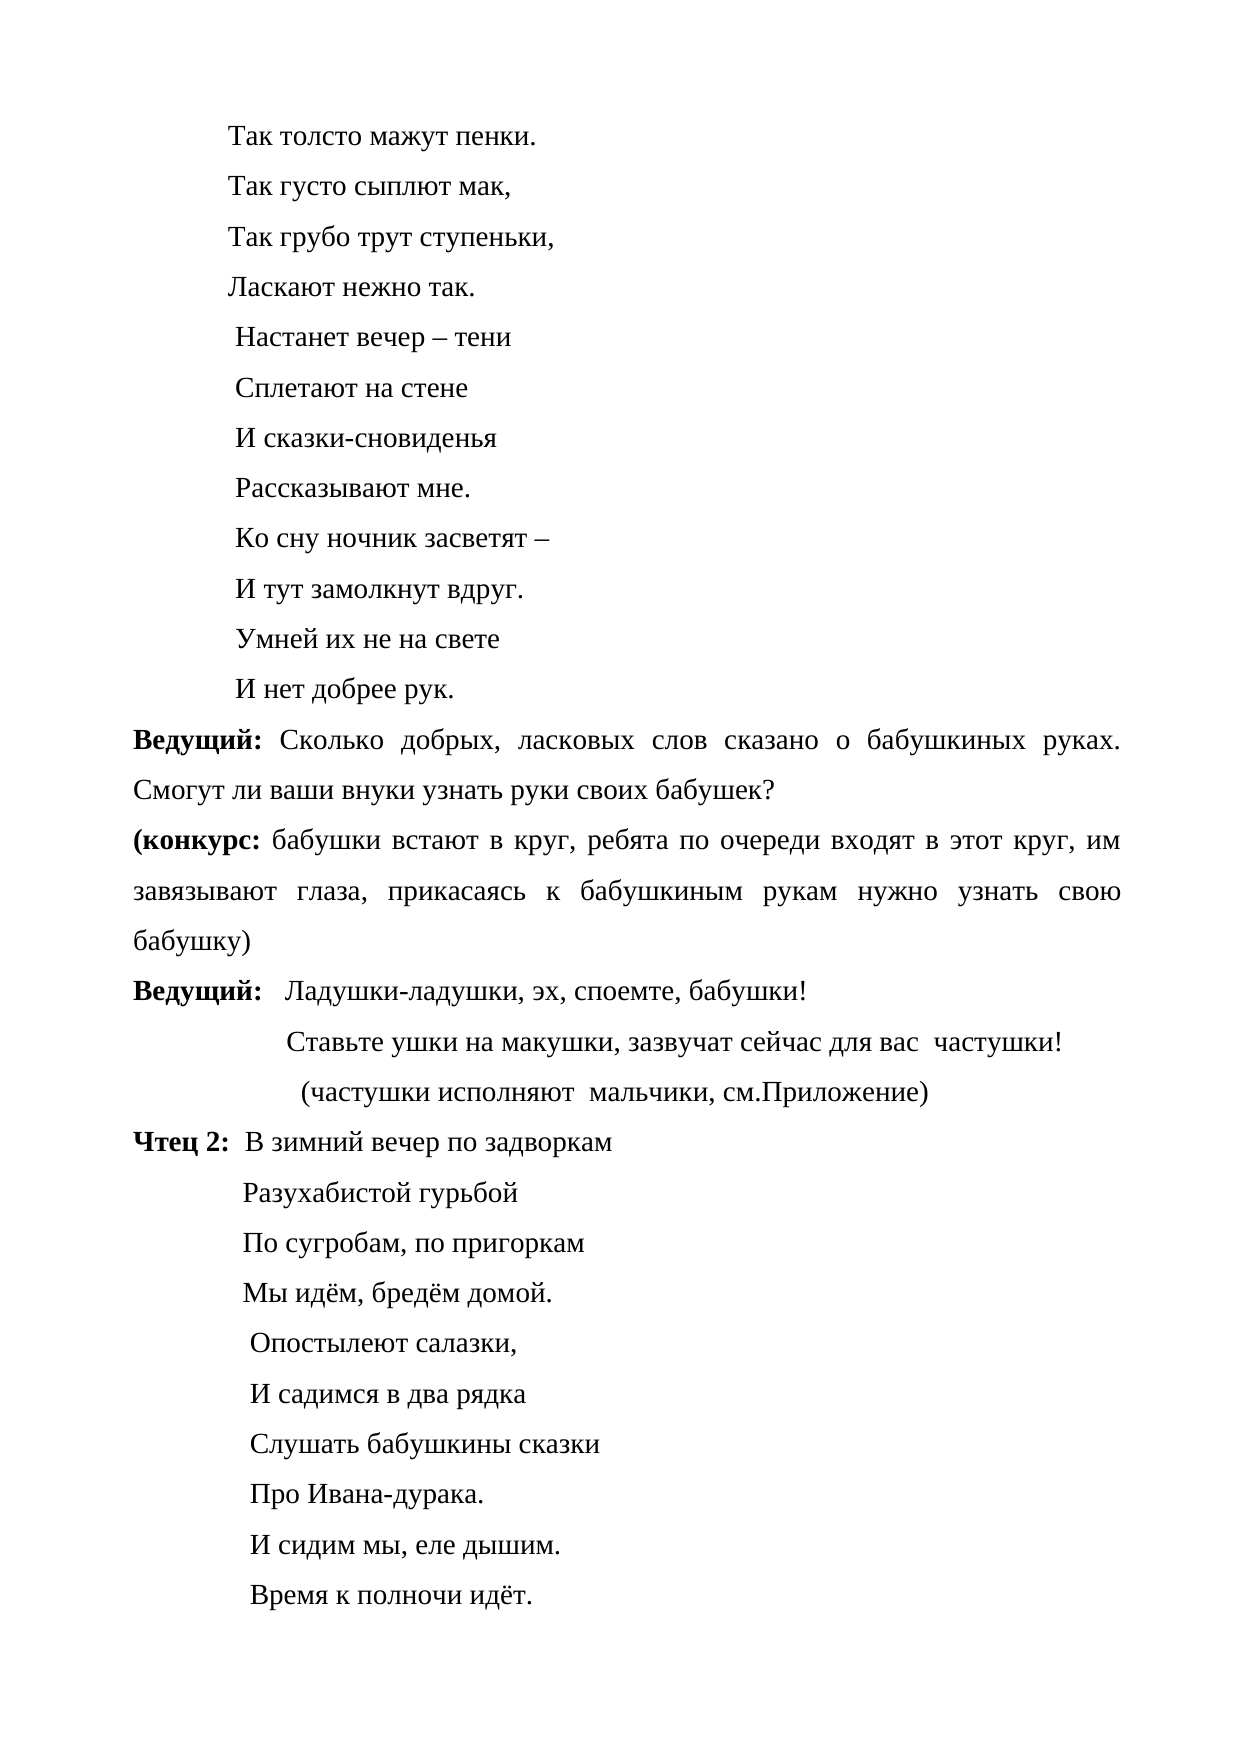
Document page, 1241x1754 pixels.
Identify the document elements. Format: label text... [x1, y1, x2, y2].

text Время к полночи идёт. [133, 1577, 1122, 1611]
text Так густо сыплют мак, [133, 168, 1122, 202]
text И сидим мы, еле дышим. [133, 1527, 1122, 1560]
text Слушать бабушкины сказки [133, 1426, 1122, 1460]
text Так грубо трут ступеньки, [133, 219, 1122, 252]
text И нет добрее рук. [133, 672, 1122, 705]
text И сказки-сновиденья [133, 420, 1122, 453]
text Ведущий: Ладушки-ладушки, эх, споемте, бабушки! Ставьте ушки на макушки, зазвучат сейчас для вас частушки! (частушки исполняют мальчики, см.Приложение) [133, 973, 1122, 1108]
text Рассказывают мне. [133, 470, 1122, 504]
text Так толсто мажут пенки. [133, 118, 1122, 152]
text Сплетают на стене [133, 370, 1122, 403]
text И тут замолкнут вдруг. [133, 571, 1122, 604]
text Ведущий: Сколько добрых, ласковых слов сказано о бабушкиных руках. Смогут ли ваши внуки узнать руки своих бабушек? [133, 722, 1122, 806]
text Опостылеют салазки, [133, 1326, 1122, 1359]
text Ко сну ночник засветят – [133, 521, 1122, 554]
text Про Ивана-дурака. [133, 1477, 1122, 1510]
text Умней их не на свете [133, 621, 1122, 655]
text По сугробам, по пригоркам [133, 1225, 1122, 1258]
text Настанет вечер – тени [133, 319, 1122, 353]
text Чтец 2: В зимний вечер по задворкам [133, 1124, 1122, 1158]
text И садимся в два рядка [133, 1376, 1122, 1409]
text Ласкают нежно так. [133, 269, 1122, 303]
text (конкурс: бабушки встают в круг, ребята по очереди входят в этот круг, им завязывают глаза, прикасаясь к бабушкиным рукам нужно узнать свою бабушку) [133, 822, 1122, 957]
text Разухабистой гурьбой [133, 1175, 1122, 1208]
text Мы идём, бредём домой. [133, 1275, 1122, 1309]
